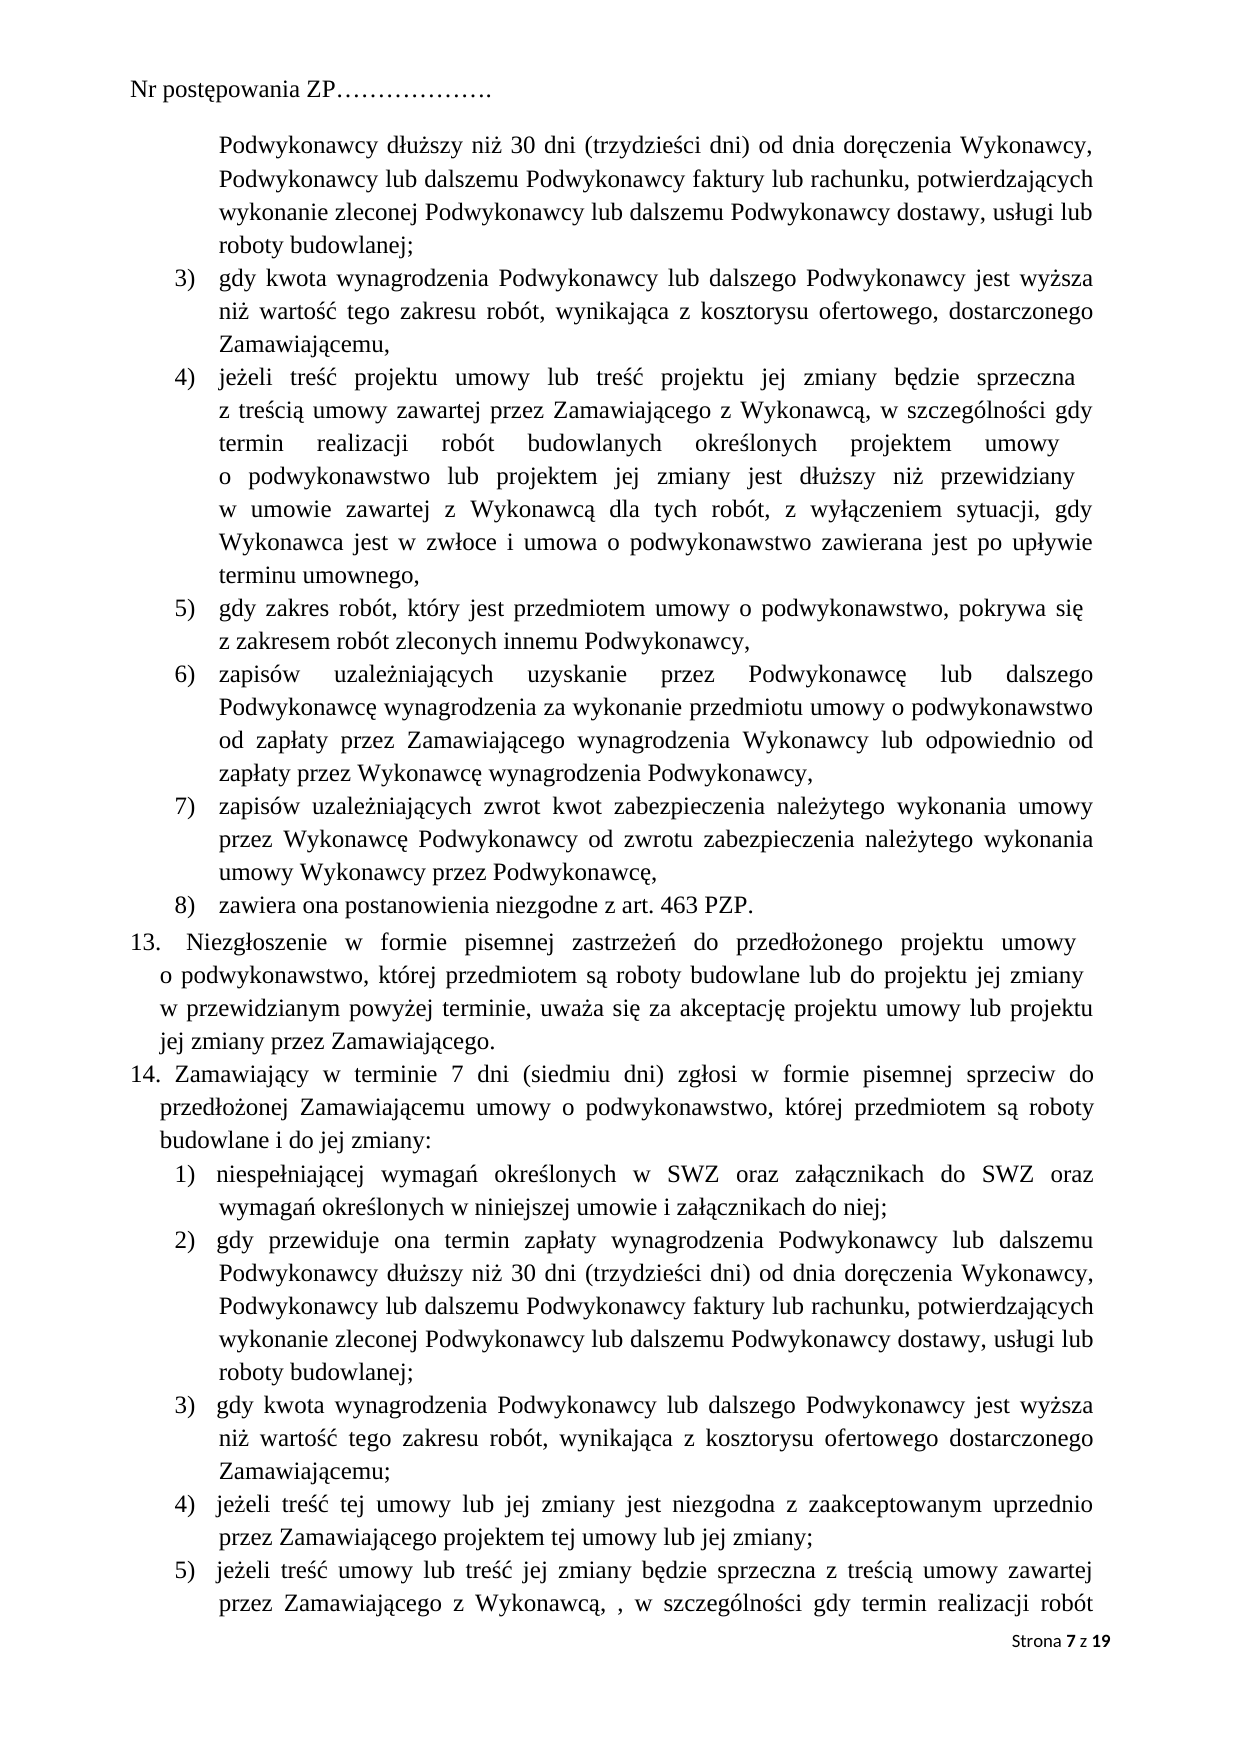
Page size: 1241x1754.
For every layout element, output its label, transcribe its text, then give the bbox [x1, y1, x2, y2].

list Niezgłoszenie w formie pisemnej zastrzeżeń do przedłożonego projektu umowy o podwykonawstwo, której przedmiotem są roboty budowlane lub do projektu jej zmiany w przewidzianym powyżej terminie, uważa się za akceptację projektu umowy lub projektu jej zmiany przez Zamawiającego. [130, 927, 1094, 1055]
list niespełniającej wymagań określonych w SWZ oraz załącznikach do SWZ oraz wymagań określonych w niniejszej umowie i załącznikach do niej; [174, 1159, 1094, 1220]
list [174, 1555, 1094, 1617]
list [174, 131, 1094, 258]
list jeżeli treść tej umowy lub jej zmiany jest niezgodna z zaakceptowanym uprzednio przez Zamawiającego projektem tej umowy lub jej zmiany; [174, 1489, 1094, 1551]
list gdy zakres robót, który jest przedmiotem umowy o podwykonawstwo, pokrywa się z zakresem robót zleconych innemu Podwykonawcy, [174, 593, 1094, 655]
list zapisów uzależniających zwrot kwot zabezpieczenia należytego wykonania umowy przez Wykonawcę Podwykonawcy od zwrotu zabezpieczenia należytego wykonania umowy Wykonawcy przez Podwykonawcę, [174, 791, 1094, 886]
list Zamawiający w terminie 7 dni (siedmiu dni) zgłosi w formie pisemnej sprzeciw do przedłożonej Zamawiającemu umowy o podwykonawstwo, której przedmiotem są roboty budowlane i do jej zmiany: [130, 1059, 1095, 1154]
list gdy kwota wynagrodzenia Podwykonawcy lub dalszego Podwykonawcy jest wyższa niż wartość tego zakresu robót, wynikająca z kosztorysu ofertowego dostarczonego Zamawiającemu; [174, 1390, 1094, 1485]
list gdy kwota wynagrodzenia Podwykonawcy lub dalszego Podwykonawcy jest wyższa niż wartość tego zakresu robót, wynikająca z kosztorysu ofertowego, dostarczonego Zamawiającemu, [174, 263, 1094, 357]
list zapisów uzależniających uzyskanie przez Podwykonawcę lub dalszego Podwykonawcę wynagrodzenia za wykonanie przedmiotu umowy o podwykonawstwo od zapłaty przez Zamawiającego wynagrodzenia Wykonawcy lub odpowiednio od zapłaty przez Wykonawcę wynagrodzenia Podwykonawcy, [174, 659, 1094, 787]
list zawiera ona postanowienia niezgodne z art. 463 PZP. [174, 890, 1094, 919]
list jeżeli treść projektu umowy lub treść projektu jej zmiany będzie sprzeczna z treścią umowy zawartej przez Zamawiającego z Wykonawcą, w szczególności gdy termin realizacji robót budowlanych określonych projektem umowy o podwykonawstwo lub projektem jej zmiany jest dłuższy niż przewidziany w umowie zawartej z Wykonawcą dla tych robót, z wyłączeniem sytuacji, gdy Wykonawca jest w zwłoce i umowa o podwykonawstwo zawierana jest po upływie terminu umownego, [174, 362, 1094, 589]
